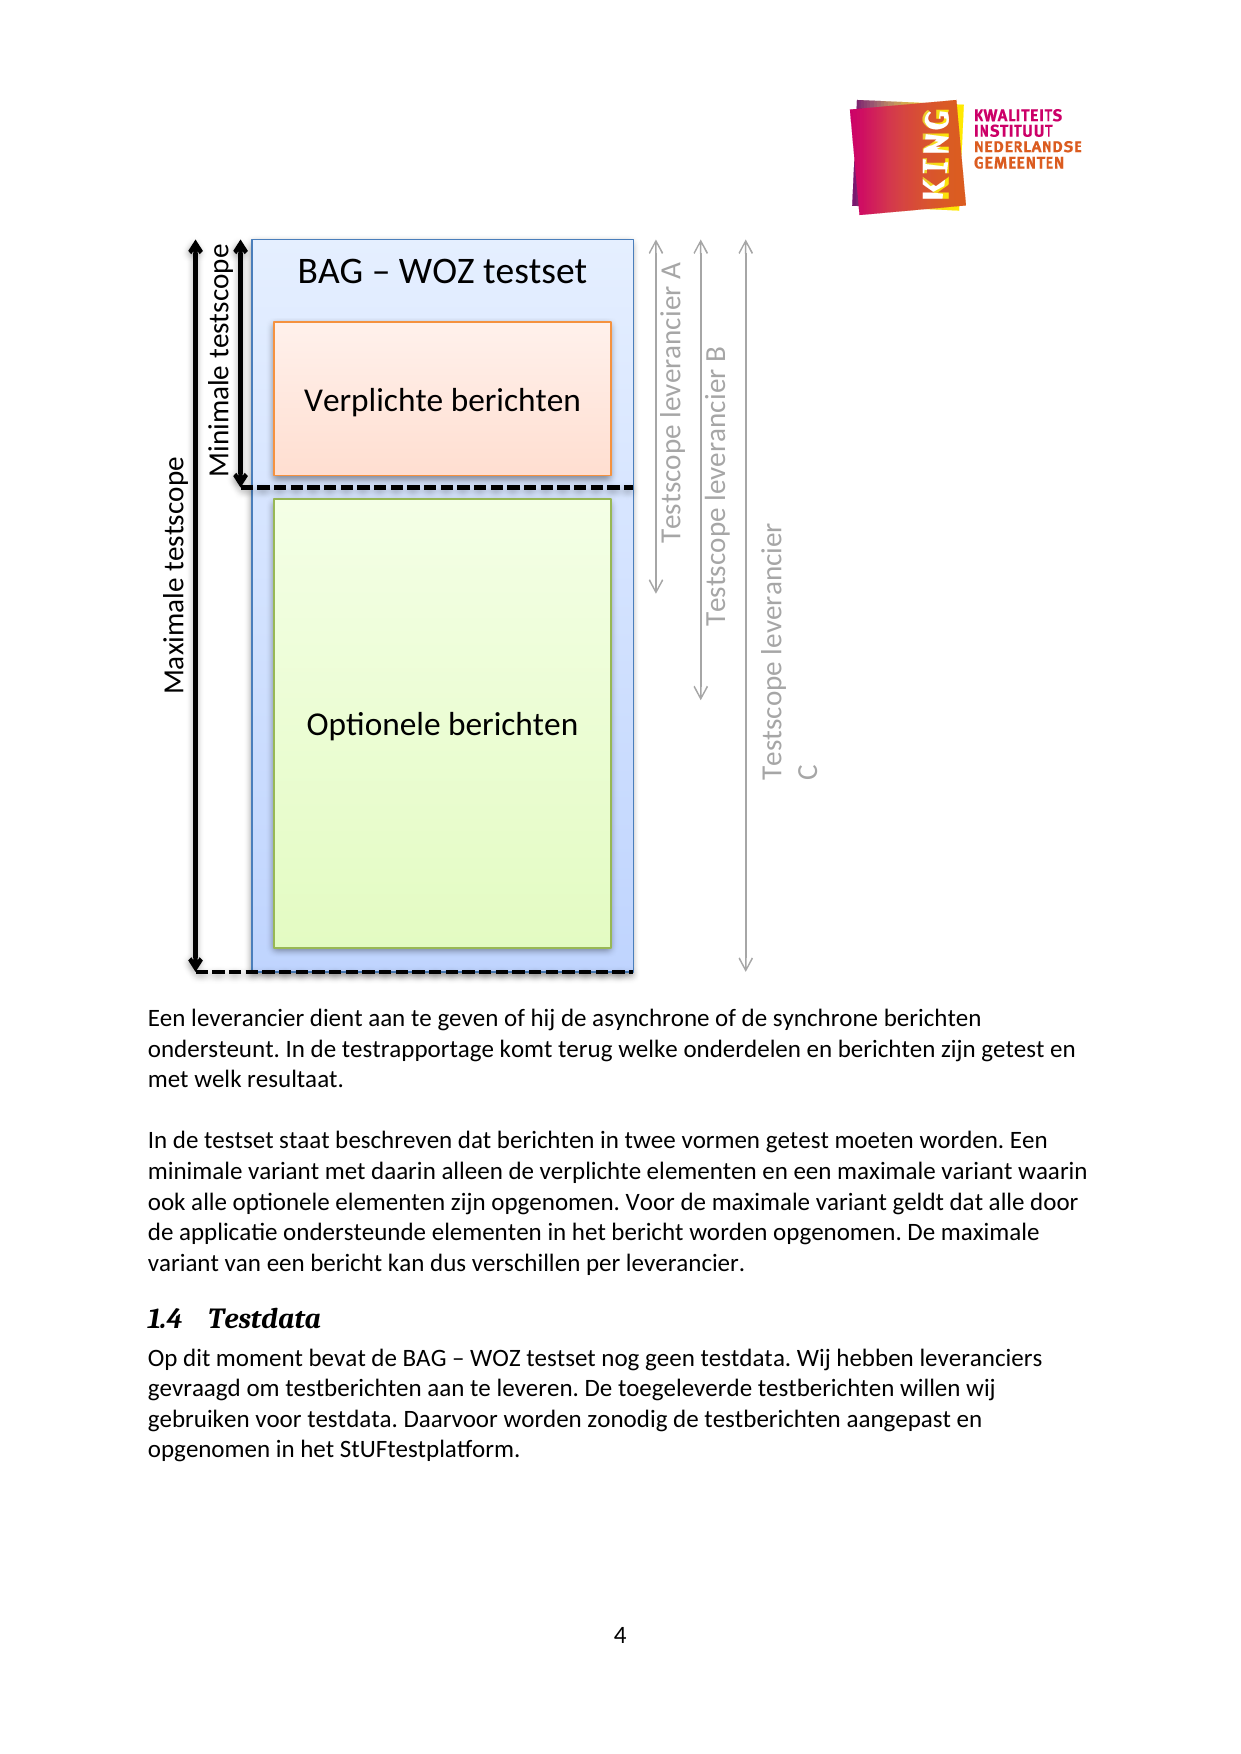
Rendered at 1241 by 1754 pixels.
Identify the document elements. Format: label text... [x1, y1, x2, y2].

text Op dit moment bevat de BAG – WOZ testset nog geen testdata. Wij hebben leveranciers gevraagd om testberichten aan te leveren. De toegeleverde testberichten willen wij gebruiken voor testdata. Daarvoor worden zonodig de testberichten aangepast en opgenomen in het StUFtestplatform. [148, 1342, 1093, 1464]
subtitle Testdata [148, 1302, 1093, 1336]
picture [849, 99, 1082, 216]
text In de testset staat beschreven dat berichten in twee vormen getest moeten worden. Een minimale variant met daarin alleen de verplichte elementen en een maximale variant waarin ook alle optionele elementen zijn opgenomen. Voor de maximale variant geldt dat alle door de applicatie ondersteunde elementen in het bericht worden opgenomen. De maximale variant van een bericht kan dus verschillen per leverancier. [148, 1124, 1093, 1277]
text Een leverancier dient aan te geven of hij de asynchrone of de synchrone berichten ondersteunt. In de testrapportage komt terug welke onderdelen en berichten zijn getest en met welk resultaat. [148, 1002, 1093, 1094]
